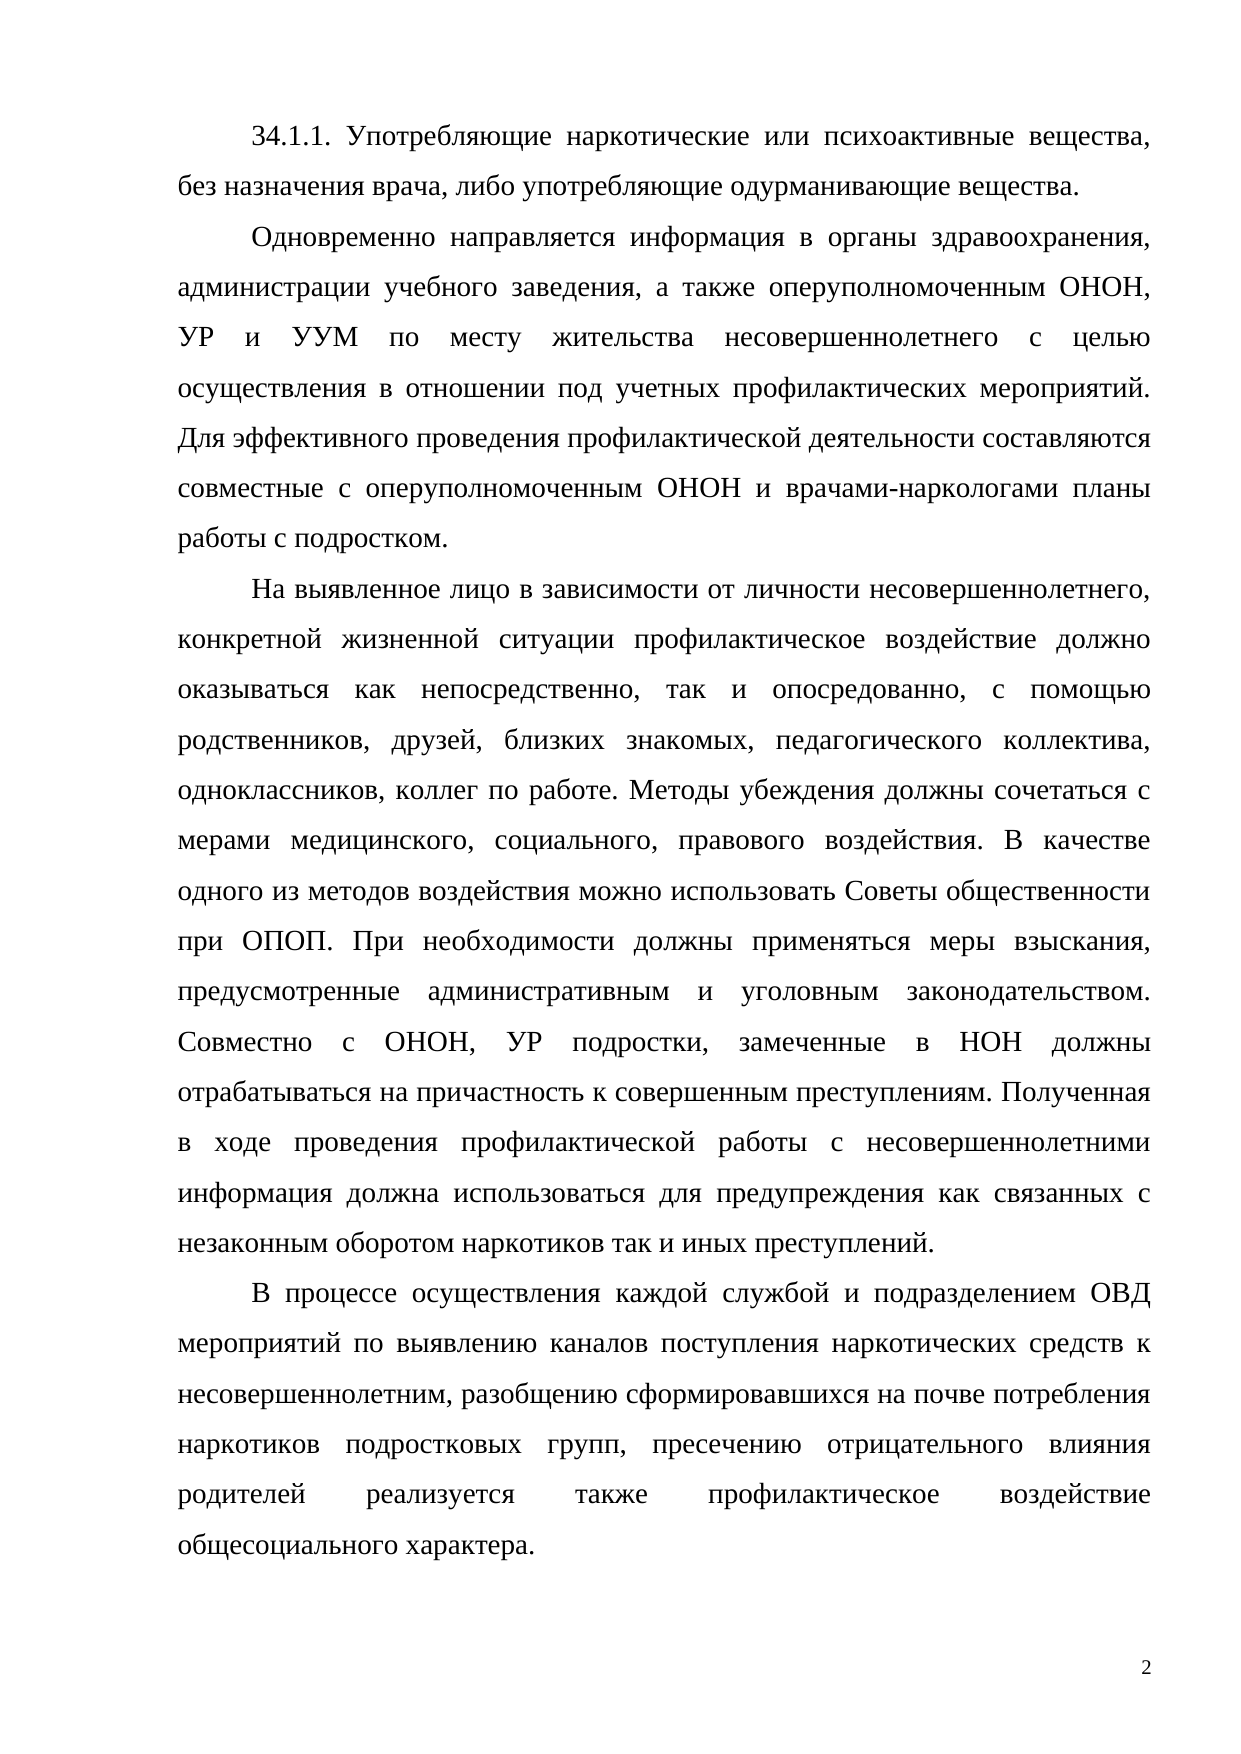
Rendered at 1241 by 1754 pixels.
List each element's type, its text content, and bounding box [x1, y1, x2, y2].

text 34.1.1. Употребляющие наркотические или психоактивные вещества, без назначения врача, либо употребляющие одурманивающие вещества. [177, 118, 1152, 202]
text Одновременно направляется информация в органы здравоохранения, администрации учебного заведения, а также оперуполномоченным ОНОН, УР и УУМ по месту жительства несовершеннолетнего с целью осуществления в отношении под учетных профилактических мероприятий. Для эффективного проведения профилактической деятельности составляются совместные с оперуполномоченным ОНОН и врачами-наркологами планы работы с подростком. [177, 219, 1152, 554]
text На выявленное лицо в зависимости от личности несовершеннолетнего, конкретной жизненной ситуации профилактическое воздействие должно оказываться как непосредственно, так и опосредованно, с помощью родственников, друзей, близких знакомых, педагогического коллектива, одноклассников, коллег по работе. Методы убеждения должны сочетаться с мерами медицинского, социального, правового воздействия. В качестве одного из методов воздействия можно использовать Советы общественности при ОПОП. При необходимости должны применяться меры взыскания, предусмотренные административным и уголовным законодательством. Совместно с ОНОН, УР подростки, замеченные в НОН должны отрабатываться на причастность к совершенным преступлениям. Полученная в ходе проведения профилактической работы с несовершеннолетними информация должна использоваться для предупреждения как связанных с незаконным оборотом наркотиков так и иных преступлений. [177, 571, 1152, 1258]
text В процессе осуществления каждой службой и подразделением ОВД мероприятий по выявлению каналов поступления наркотических средств к несовершеннолетним, разобщению сформировавшихся на почве потребления наркотиков подростковых групп, пресечению отрицательного влияния родителей реализуется также профилактическое воздействие общесоциального характера. [177, 1275, 1152, 1560]
